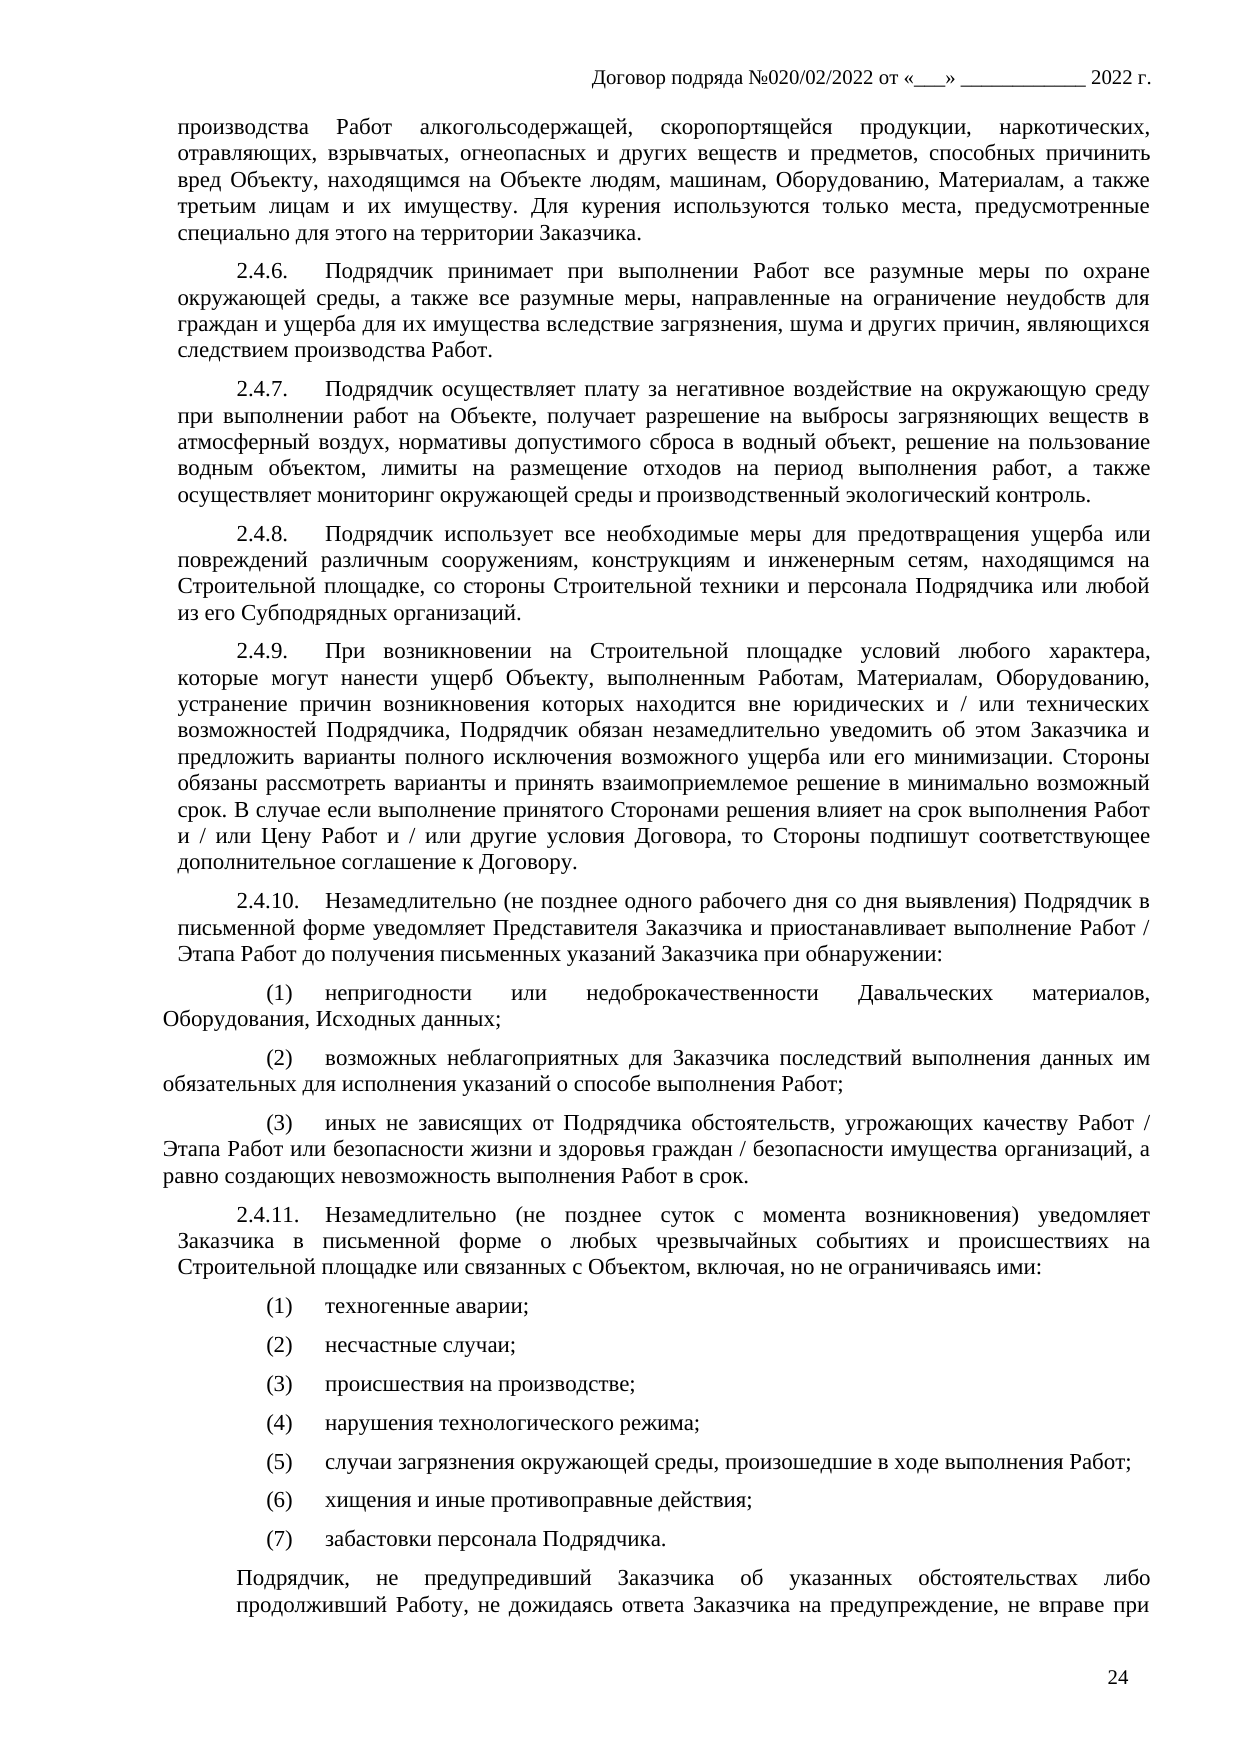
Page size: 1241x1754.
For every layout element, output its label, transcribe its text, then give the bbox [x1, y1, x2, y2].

text случаи загрязнения окружающей среды, произошедшие в ходе выполнения Работ; [163, 1448, 1152, 1474]
text Подрядчик использует все необходимые меры для предотвращения ущерба или повреждений различным сооружениям, конструкциям и инженерным сетям, находящимся на Строительной площадке, со стороны Строительной техники и персонала Подрядчика или любой из его Субподрядных организаций. [177, 519, 1152, 625]
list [236, 1564, 1152, 1617]
text несчастные случаи; [163, 1331, 1152, 1357]
text техногенные аварии; [163, 1292, 1152, 1319]
text Незамедлительно (не позднее суток с момента возникновения) уведомляет Заказчика в письменной форме о любых чрезвычайных событиях и происшествиях на Строительной площадке или связанных с Объектом, включая, но не ограничиваясь ими: [177, 1201, 1152, 1280]
text возможных неблагоприятных для Заказчика последствий выполнения данных им обязательных для исполнения указаний о способе выполнения Работ; [163, 1044, 1152, 1097]
text забастовки персонала Подрядчика. [163, 1525, 1152, 1552]
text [177, 113, 1152, 245]
text нарушения технологического режима; [163, 1409, 1152, 1435]
text При возникновении на Строительной площадке условий любого характера, которые могут нанести ущерб Объекту, выполненным Работам, Материалам, Оборудованию, устранение причин возникновения которых находится вне юридических и / или технических возможностей Подрядчика, Подрядчик обязан незамедлительно уведомить об этом Заказчика и предложить варианты полного исключения возможного ущерба или его минимизации. Стороны обязаны рассмотреть варианты и принять взаимоприемлемое решение в минимально возможный срок. В случае если выполнение принятого Сторонами решения влияет на срок выполнения Работ и / или Цену Работ и / или другие условия Договора, то Стороны подпишут соответствующее дополнительное соглашение к Договору. [177, 637, 1152, 875]
text Незамедлительно (не позднее одного рабочего дня со дня выявления) Подрядчик в письменной форме уведомляет Представителя Заказчика и приостанавливает выполнение Работ / Этапа Работ до получения письменных указаний Заказчика при обнаружении: [177, 887, 1152, 966]
text иных не зависящих от Подрядчика обстоятельств, угрожающих качеству Работ / Этапа Работ или безопасности жизни и здоровья граждан / безопасности имущества организаций, а равно создающих невозможность выполнения Работ в срок. [163, 1109, 1152, 1188]
text хищения и иные противоправные действия; [163, 1487, 1152, 1513]
text Подрядчик осуществляет плату за негативное воздействие на окружающую среду при выполнении работ на Объекте, получает разрешение на выбросы загрязняющих веществ в атмосферный воздух, нормативы допустимого сброса в водный объект, решение на пользование водным объектом, лимиты на размещение отходов на период выполнения работ, а также осуществляет мониторинг окружающей среды и производственный экологический контроль. [177, 375, 1152, 507]
text непригодности или недоброкачественности Давальческих материалов, Оборудования, Исходных данных; [163, 979, 1152, 1031]
text происшествия на производстве; [163, 1370, 1152, 1396]
text Подрядчик принимает при выполнении Работ все разумные меры по охране окружающей среды, а также все разумные меры, направленные на ограничение неудобств для граждан и ущерба для их имущества вследствие загрязнения, шума и других причин, являющихся следствием производства Работ. [177, 257, 1152, 363]
